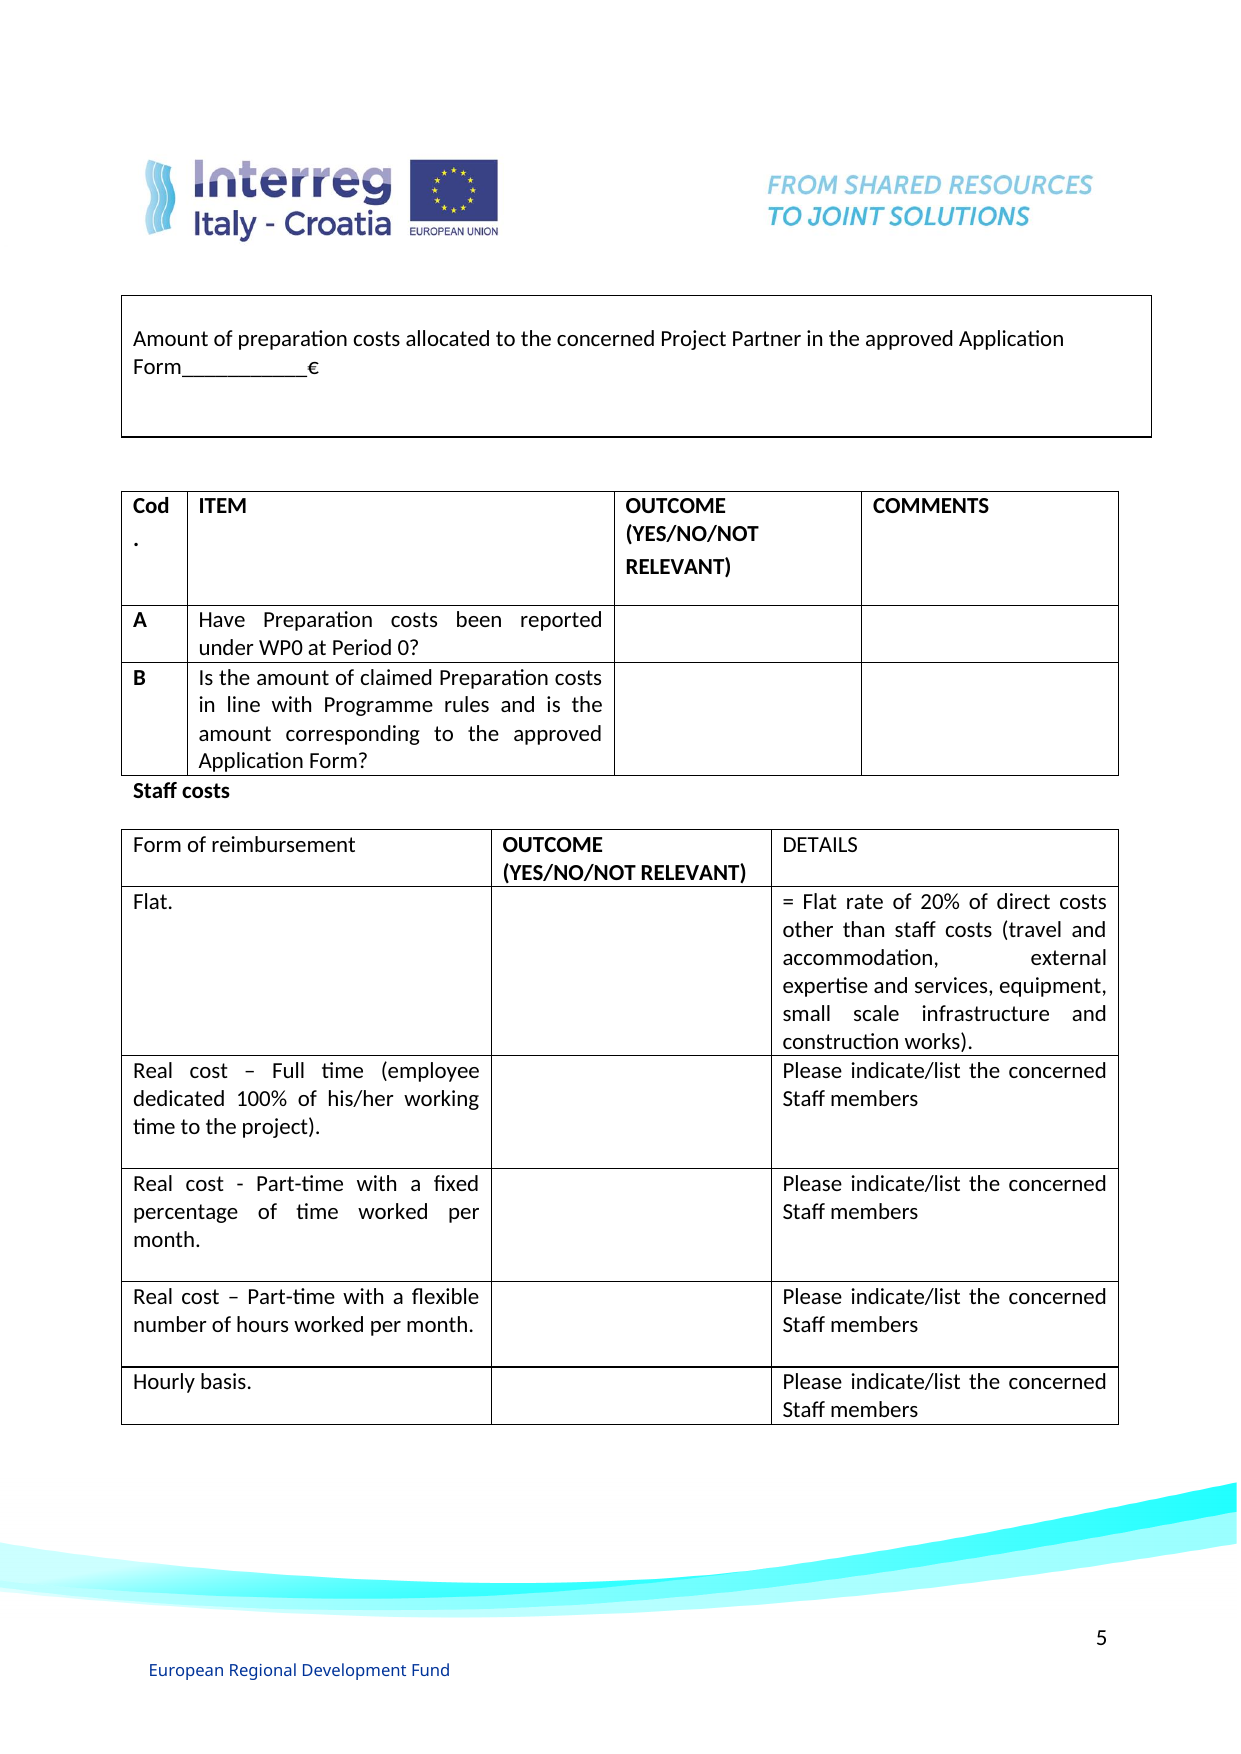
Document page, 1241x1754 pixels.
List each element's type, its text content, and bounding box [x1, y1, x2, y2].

table_cell [492, 1169, 771, 1281]
table_header Form of reimbursement [122, 830, 491, 886]
table_cell Real cost – Full time (employee dedicated 100% of his/her working time to the project). [122, 1056, 491, 1168]
table_cell [615, 663, 861, 775]
table_header Cod. [122, 492, 187, 604]
table_cell [492, 1368, 771, 1423]
text Staff costs [133, 776, 1107, 804]
table_cell Real cost - Part-time with a fixed percentage of time worked per month. [122, 1169, 491, 1281]
table_cell Please indicate/list the concerned Staff members [772, 1282, 1118, 1366]
table_cell Hourly basis. [122, 1368, 491, 1423]
table_cell [862, 663, 1118, 775]
table_cell Please indicate/list the concerned Staff members [772, 1368, 1118, 1423]
picture [0, 1475, 1236, 1619]
table_header ITEM [188, 492, 614, 604]
table_header OUTCOME (YES/NO/NOT RELEVANT) [615, 492, 861, 604]
table_cell A [122, 606, 187, 662]
picture [3, 12, 1230, 247]
table_cell [862, 606, 1118, 662]
table_cell Please indicate/list the concerned Staff members [772, 1056, 1118, 1168]
table_cell [615, 606, 861, 662]
table_cell Have Preparation costs been reported under WP0 at Period 0? [188, 606, 614, 662]
table_cell [492, 887, 771, 1055]
table_header Amount of preparation costs allocated to the concerned Project Partner in the approved Application Form___________€ [122, 296, 1151, 436]
table_header COMMENTS [862, 492, 1118, 604]
table_cell Real cost – Part-time with a flexible number of hours worked per month. [122, 1282, 491, 1366]
table_cell [492, 1282, 771, 1366]
table_cell B [122, 663, 187, 775]
table_cell Is the amount of claimed Preparation costs in line with Programme rules and is the amount corresponding to the approved Application Form? [188, 663, 614, 775]
table_cell Flat. [122, 887, 491, 1055]
table_cell Please indicate/list the concerned Staff members [772, 1169, 1118, 1281]
table_header OUTCOME (YES/NO/NOT RELEVANT) [492, 830, 771, 886]
table_header DETAILS [772, 830, 1118, 886]
table_cell [492, 1056, 771, 1168]
table_cell = Flat rate of 20% of direct costs other than staff costs (travel and accommodation, external expertise and services, equipment, small scale infrastructure and construction works). [772, 887, 1118, 1055]
